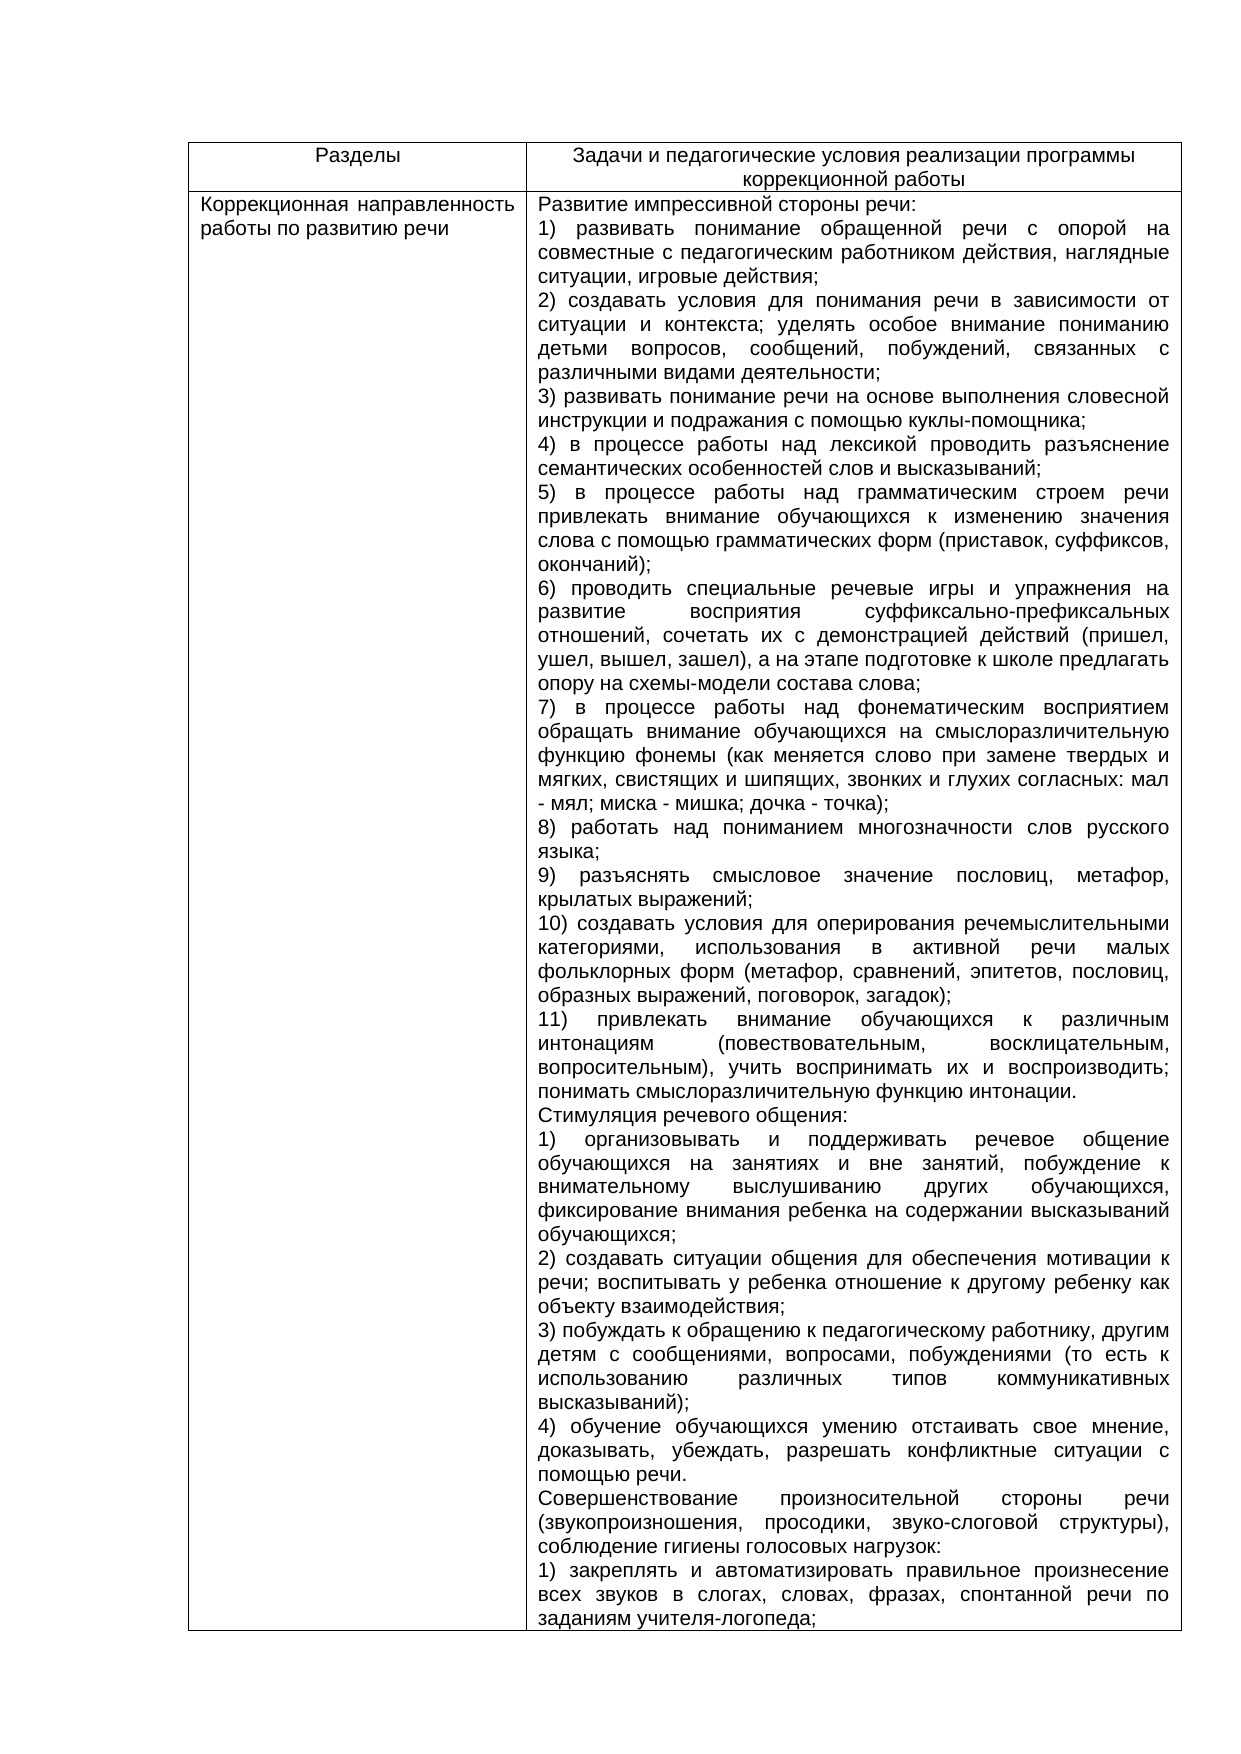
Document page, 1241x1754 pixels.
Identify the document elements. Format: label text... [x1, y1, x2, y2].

table_header Задачи и педагогические условия реализации программы коррекционной работы [527, 143, 1181, 191]
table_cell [189, 192, 526, 1629]
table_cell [527, 192, 1181, 1629]
table_header Разделы [189, 143, 526, 191]
